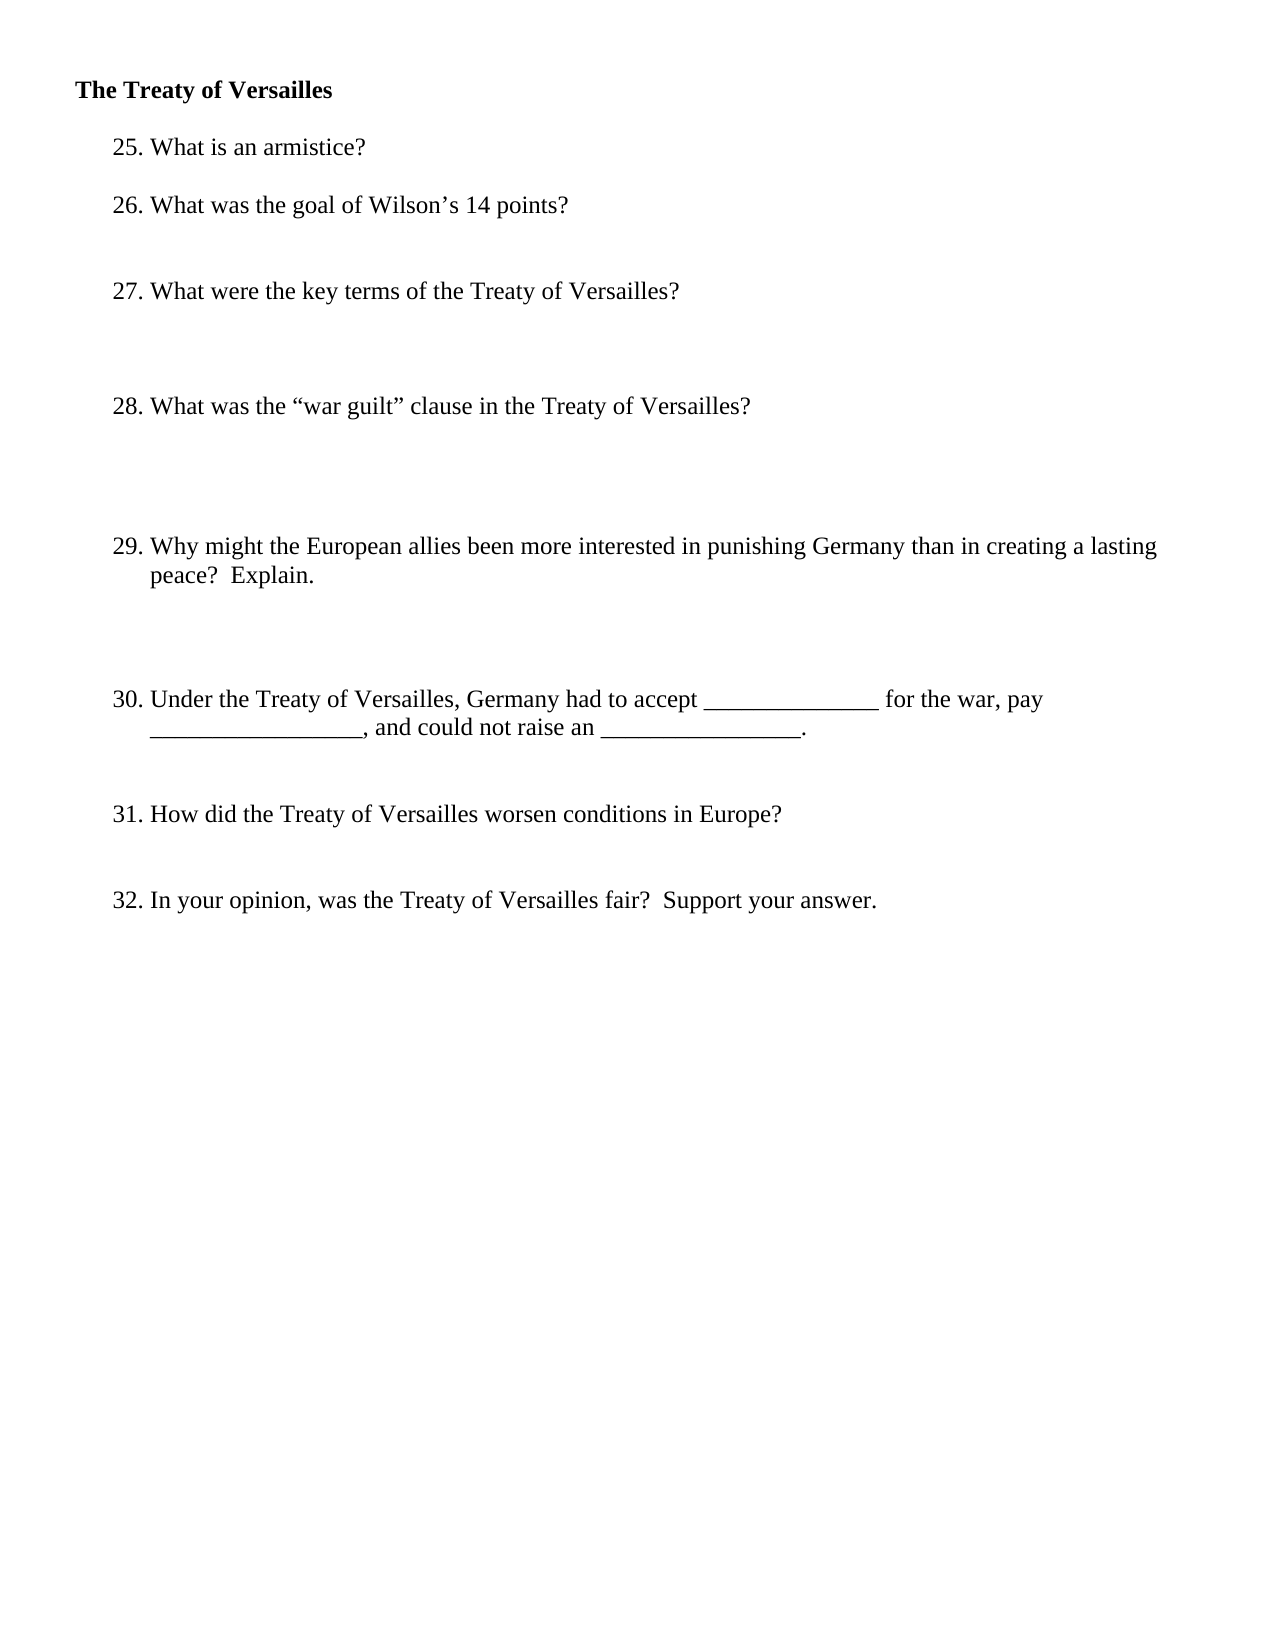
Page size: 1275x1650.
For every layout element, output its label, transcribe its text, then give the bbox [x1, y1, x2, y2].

list How did the Treaty of Versailles worsen conditions in Europe? [112, 799, 1200, 827]
text The Treaty of Versailles [75, 75, 1200, 104]
list What was the goal of Wilson’s 14 points? [112, 190, 1200, 219]
list Why might the European allies been more interested in punishing Germany than in creating a lasting peace? Explain. [112, 531, 1200, 589]
list What were the key terms of the Treaty of Versailles? [112, 276, 1200, 305]
list In your opinion, was the Treaty of Versailles fair? Support your answer. [112, 885, 1200, 914]
list What is an armistice? [112, 132, 1200, 161]
list Under the Treaty of Versailles, Germany had to accept ______________ for the war, pay _________________, and could not raise an ________________. [112, 684, 1200, 741]
list What was the “war guilt” clause in the Treaty of Versailles? [112, 391, 1200, 420]
